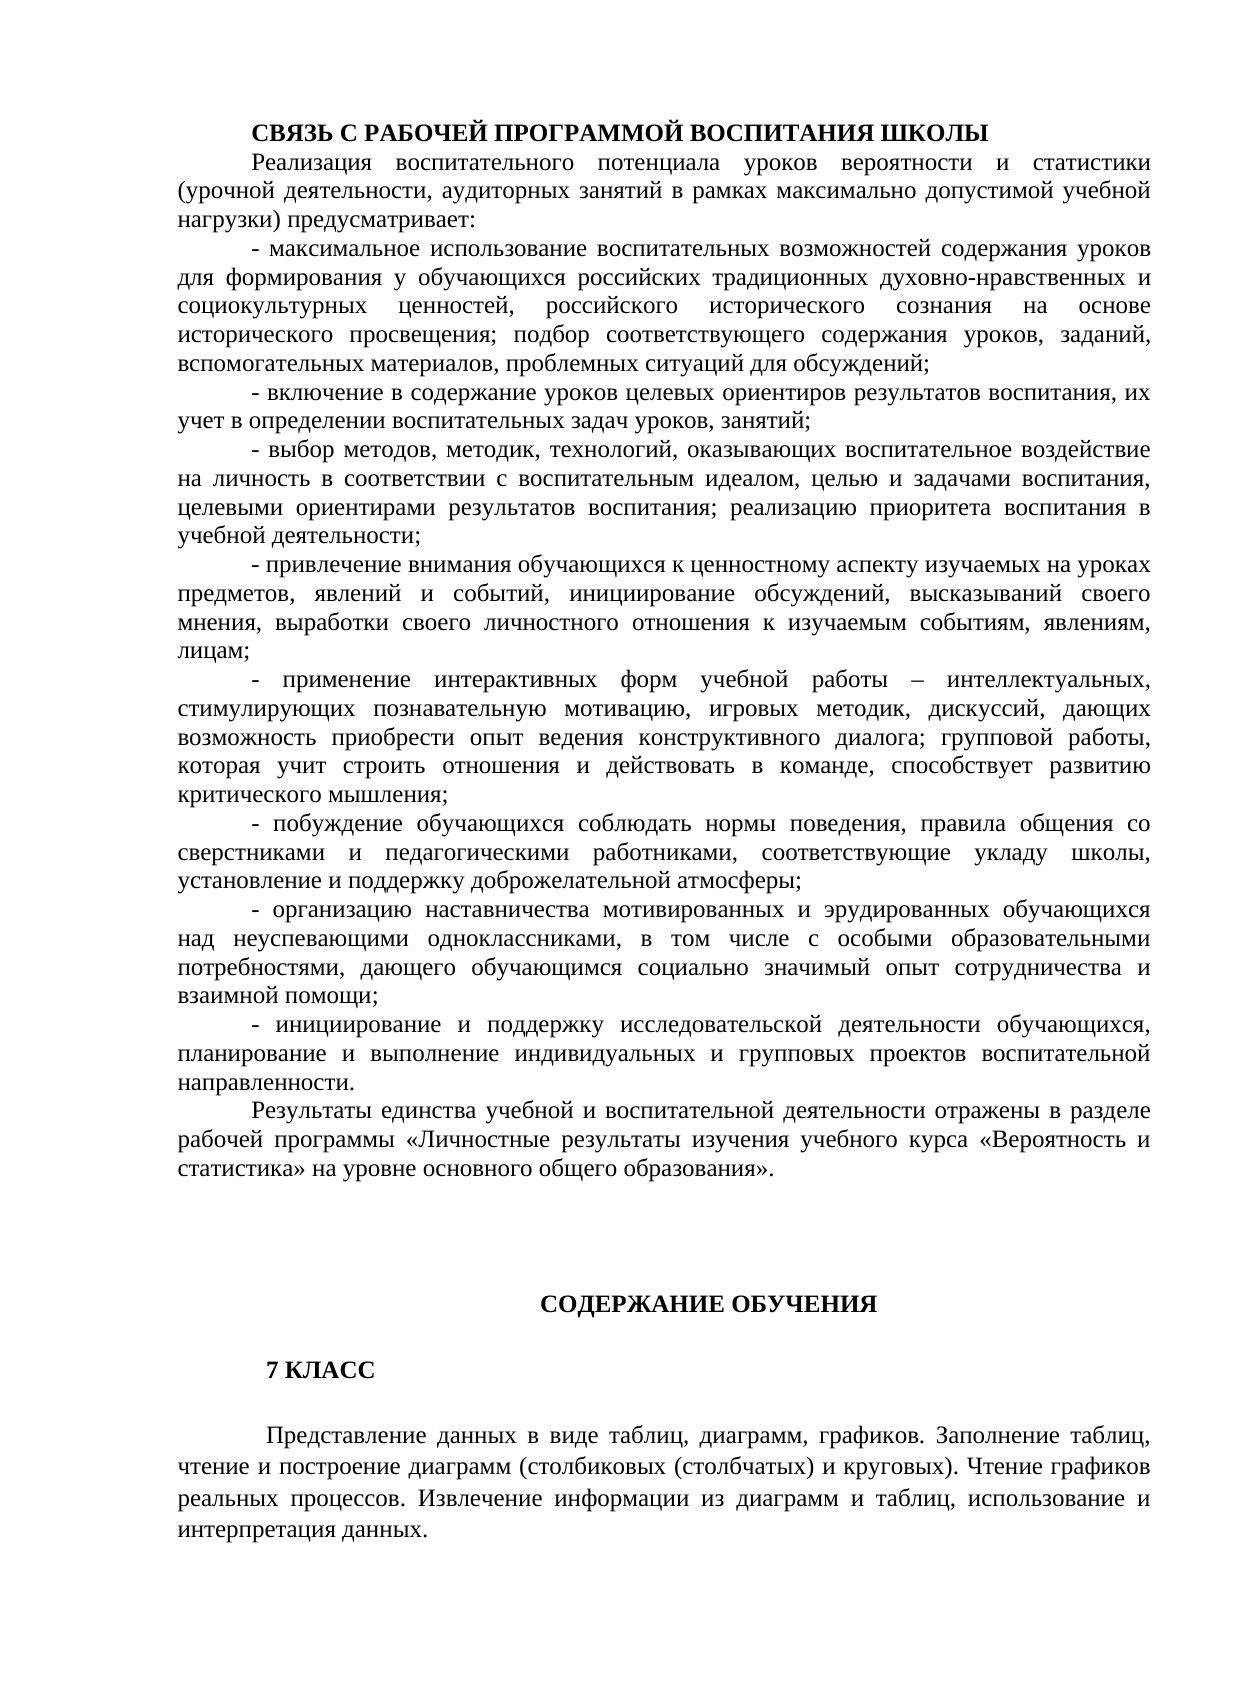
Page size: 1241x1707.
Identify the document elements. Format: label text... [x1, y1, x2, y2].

text - побуждение обучающихся соблюдать нормы поведения, правила общения со сверстниками и педагогическими работниками, соответствующие укладу школы, установление и поддержку доброжелательной атмосферы; [177, 808, 1152, 894]
text СВЯЗЬ С РАБОЧЕЙ ПРОГРАММОЙ ВОСПИТАНИЯ ШКОЛЫ [177, 118, 1152, 147]
text - инициирование и поддержку исследовательской деятельности обучающихся, планирование и выполнение индивидуальных и групповых проектов воспитательной направленности. [177, 1009, 1152, 1096]
text - включение в содержание уроков целевых ориентиров результатов воспитания, их учет в определении воспитательных задач уроков, занятий; [177, 377, 1152, 434]
text 7 КЛАСС [177, 1355, 1152, 1383]
text Представление данных в виде таблиц, диаграмм, графиков. Заполнение таблиц, чтение и построение диаграмм (столбиковых (столбчатых) и круговых). Чтение графиков реальных процессов. Извлечение информации из диаграмм и таблиц, использование и интерпретация данных. [177, 1420, 1152, 1543]
text - применение интерактивных форм учебной работы – интеллектуальных, стимулирующих познавательную мотивацию, игровых методик, дискуссий, дающих возможность приобрести опыт ведения конструктивного диалога; групповой работы, которая учит строить отношения и действовать в команде, способствует развитию критического мышления; [177, 664, 1152, 808]
text - максимальное использование воспитательных возможностей содержания уроков для формирования у обучающихся российских традиционных духовно-нравственных и социокультурных ценностей, российского исторического сознания на основе исторического просвещения; подбор соответствующего содержания уроков, заданий, вспомогательных материалов, проблемных ситуаций для обсуждений; [177, 233, 1152, 377]
text - привлечение внимания обучающихся к ценностному аспекту изучаемых на уроках предметов, явлений и событий, инициирование обсуждений, высказываний своего мнения, выработки своего личностного отношения к изучаемым событиям, явлениям, лицам; [177, 549, 1152, 664]
text Результаты единства учебной и воспитательной деятельности отражены в разделе рабочей программы «Личностные результаты изучения учебного курса «Вероятность и статистика» на уровне основного общего образования». [177, 1096, 1152, 1182]
text - выбор методов, методик, технологий, оказывающих воспитательное воздействие на личность в соответствии с воспитательным идеалом, целью и задачами воспитания, целевыми ориентирами результатов воспитания; реализацию приоритета воспитания в учебной деятельности; [177, 434, 1152, 549]
text СОДЕРЖАНИЕ ОБУЧЕНИЯ [177, 1289, 1152, 1318]
text - организацию наставничества мотивированных и эрудированных обучающихся над неуспевающими одноклассниками, в том числе с особыми образовательными потребностями, дающего обучающимся социально значимый опыт сотрудничества и взаимной помощи; [177, 894, 1152, 1009]
text Реализация воспитательного потенциала уроков вероятности и статистики (урочной деятельности, аудиторных занятий в рамках максимально допустимой учебной нагрузки) предусматривает: [177, 147, 1152, 233]
